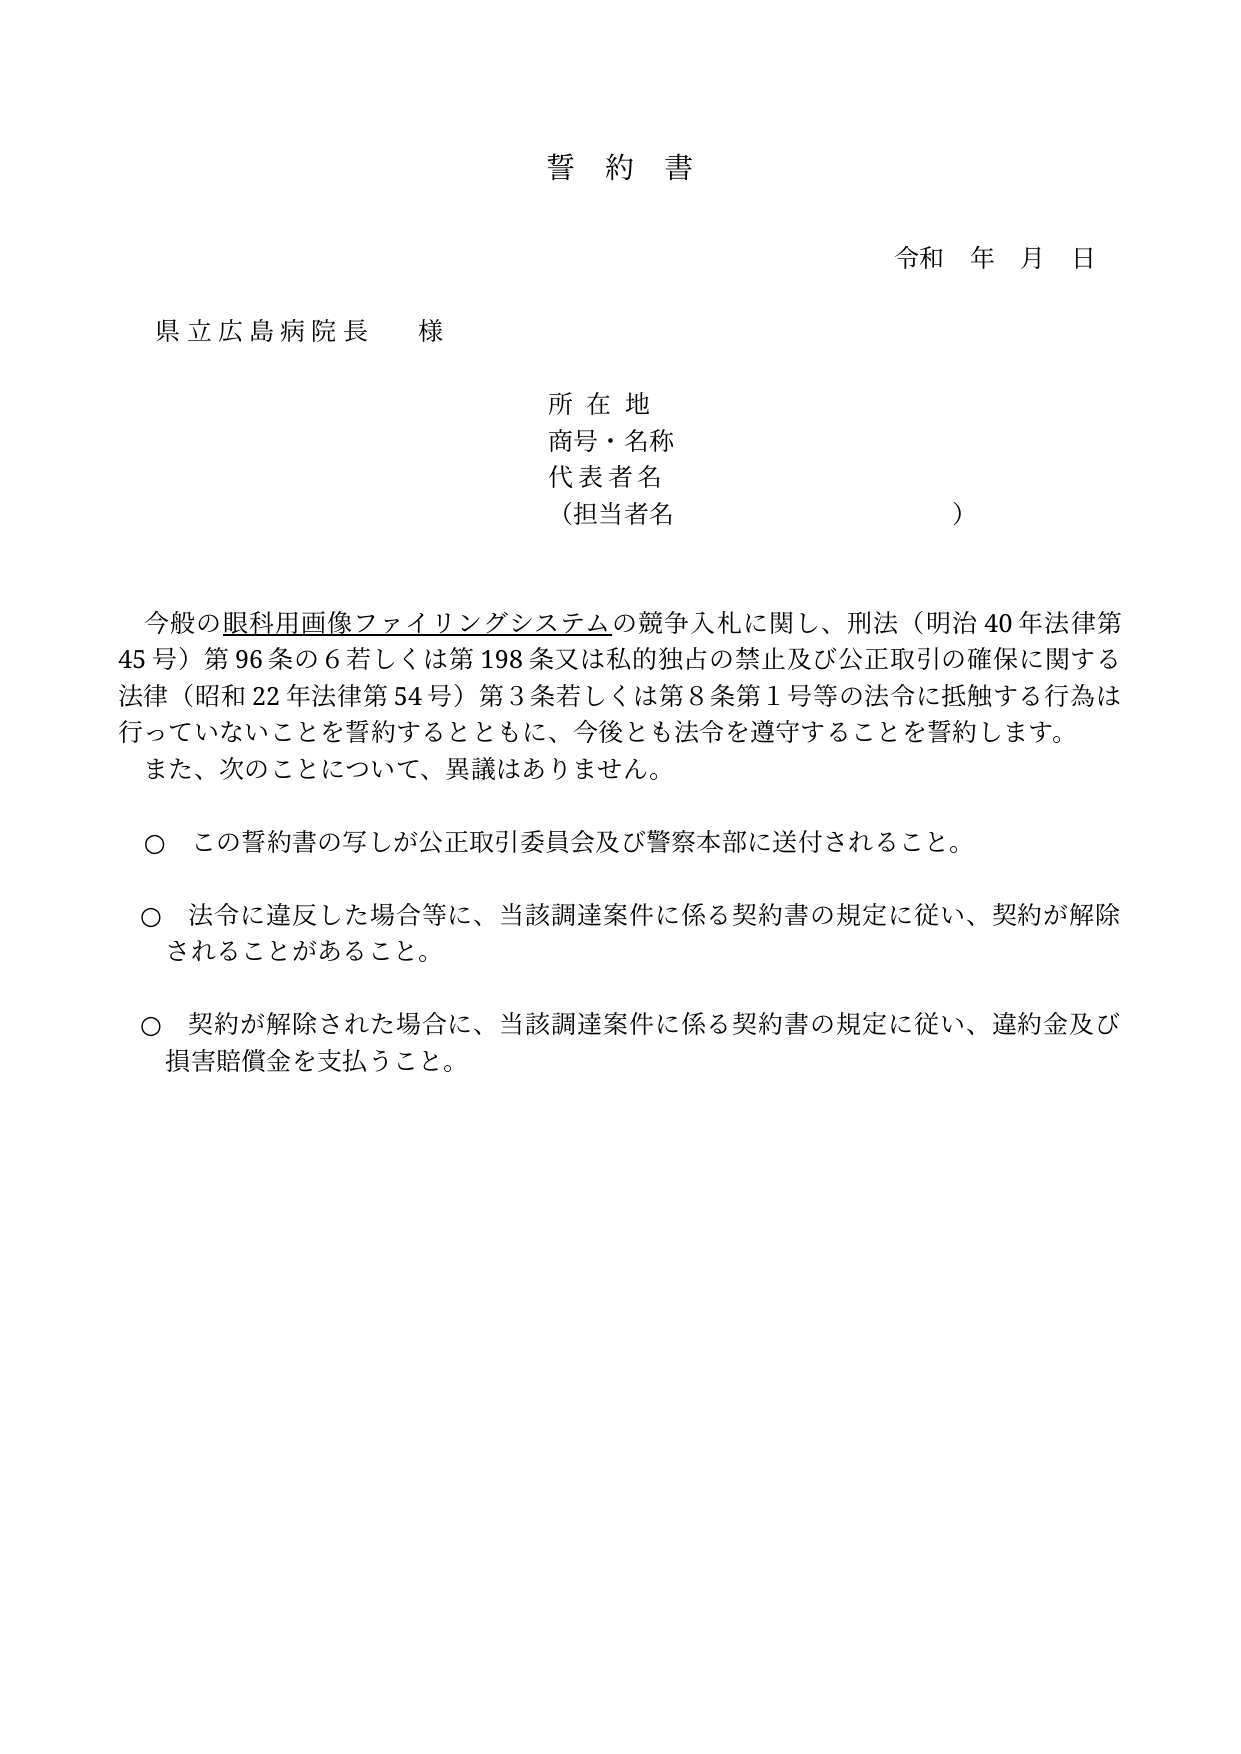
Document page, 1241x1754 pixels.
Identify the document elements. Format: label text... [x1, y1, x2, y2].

text ○ 法令に違反した場合等に、当該調達案件に係る契約書の規定に従い、契約が解除されることがあること。 [140, 895, 1122, 968]
text 所在地 [118, 385, 1122, 421]
text ○ 契約が解除された場合に、当該調達案件に係る契約書の規定に従い、違約金及び損害賠償金を支払うこと。 [140, 1004, 1122, 1077]
text 今般の眼科用画像ファイリングシステムの競争入札に関し、刑法（明治40年法律第45号）第96条の６若しくは第198条又は私的独占の禁止及び公正取引の確保に関する法律（昭和22年法律第54号）第３条若しくは第８条第１号等の法令に抵触する行為は行っていないことを誓約するとともに、今後とも法令を遵守することを誓約します。 [118, 603, 1122, 749]
text （担当者名 ） [118, 494, 1122, 531]
text 令和 年 月 日 [118, 239, 1096, 275]
text ○ この誓約書の写しが公正取引委員会及び警察本部に送付されること。 [118, 822, 1122, 859]
text また、次のことについて、異議はありません。 [118, 749, 1122, 786]
text 県立広島病院長 様 [118, 312, 1122, 348]
text 代表者名 [118, 458, 1122, 494]
text 商号・名称 [118, 421, 1122, 458]
text 誓 約 書 [118, 129, 1122, 202]
